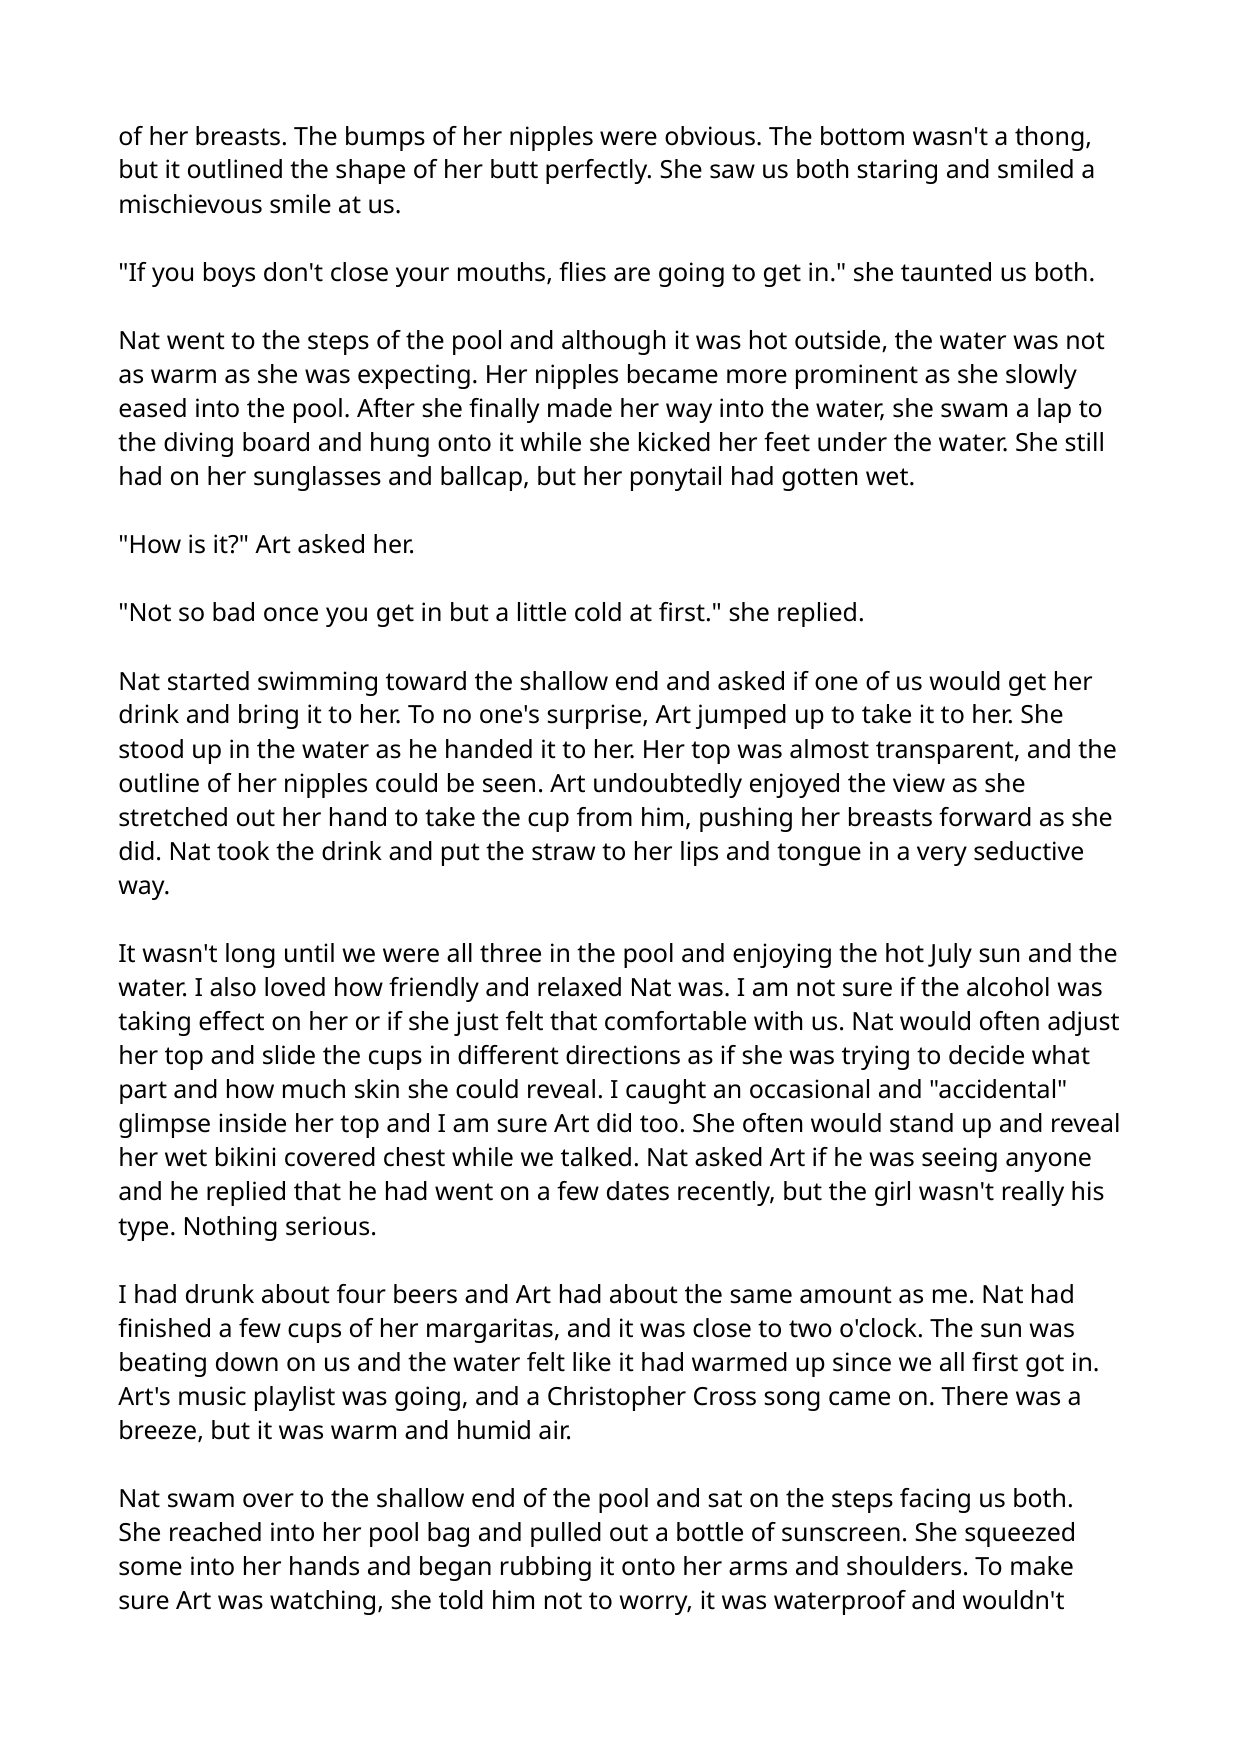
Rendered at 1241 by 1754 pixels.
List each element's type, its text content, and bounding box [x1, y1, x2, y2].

text Nat went to the steps of the pool and although it was hot outside, the water was not as warm as she was expecting. Her nipples became more prominent as she slowly eased into the pool. After she finally made her way into the water, she swam a lap to the diving board and hung onto it while she kicked her feet under the water. She still had on her sunglasses and ballcap, but her ponytail had gotten wet. [118, 322, 1122, 493]
text I had drunk about four beers and Art had about the same amount as me. Nat had finished a few cups of her margaritas, and it was close to two o'clock. The sun was beating down on us and the water felt like it had warmed up since we all first got in. Art's music playlist was going, and a Christopher Cross song came on. There was a breeze, but it was warm and humid air. [118, 1276, 1122, 1447]
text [118, 1481, 1122, 1617]
text Nat started swimming toward the shallow end and asked if one of us would get her drink and bring it to her. To no one's surprise, Art jumped up to take it to her. She stood up in the water as he handed it to her. Her top was almost transparent, and the outline of her nipples could be seen. Art undoubtedly enjoyed the view as she stretched out her hand to take the cup from him, pushing her breasts forward as she did. Nat took the drink and put the straw to her lips and tongue in a very seductive way. [118, 663, 1122, 902]
text "How is it?" Art asked her. [118, 527, 1122, 561]
text "If you boys don't close your mouths, flies are going to get in." she taunted us both. [118, 254, 1122, 288]
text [118, 118, 1122, 220]
text It wasn't long until we were all three in the pool and enjoying the hot July sun and the water. I also loved how friendly and relaxed Nat was. I am not sure if the alcohol was taking effect on her or if she just felt that comfortable with us. Nat would often adjust her top and slide the cups in different directions as if she was trying to decide what part and how much skin she could reveal. I caught an occasional and "accidental" glimpse inside her top and I am sure Art did too. She often would stand up and reveal her wet bikini covered chest while we talked. Nat asked Art if he was seeing anyone and he replied that he had went on a few dates recently, but the girl wasn't really his type. Nothing serious. [118, 936, 1122, 1242]
text "Not so bad once you get in but a little cold at first." she replied. [118, 595, 1122, 629]
